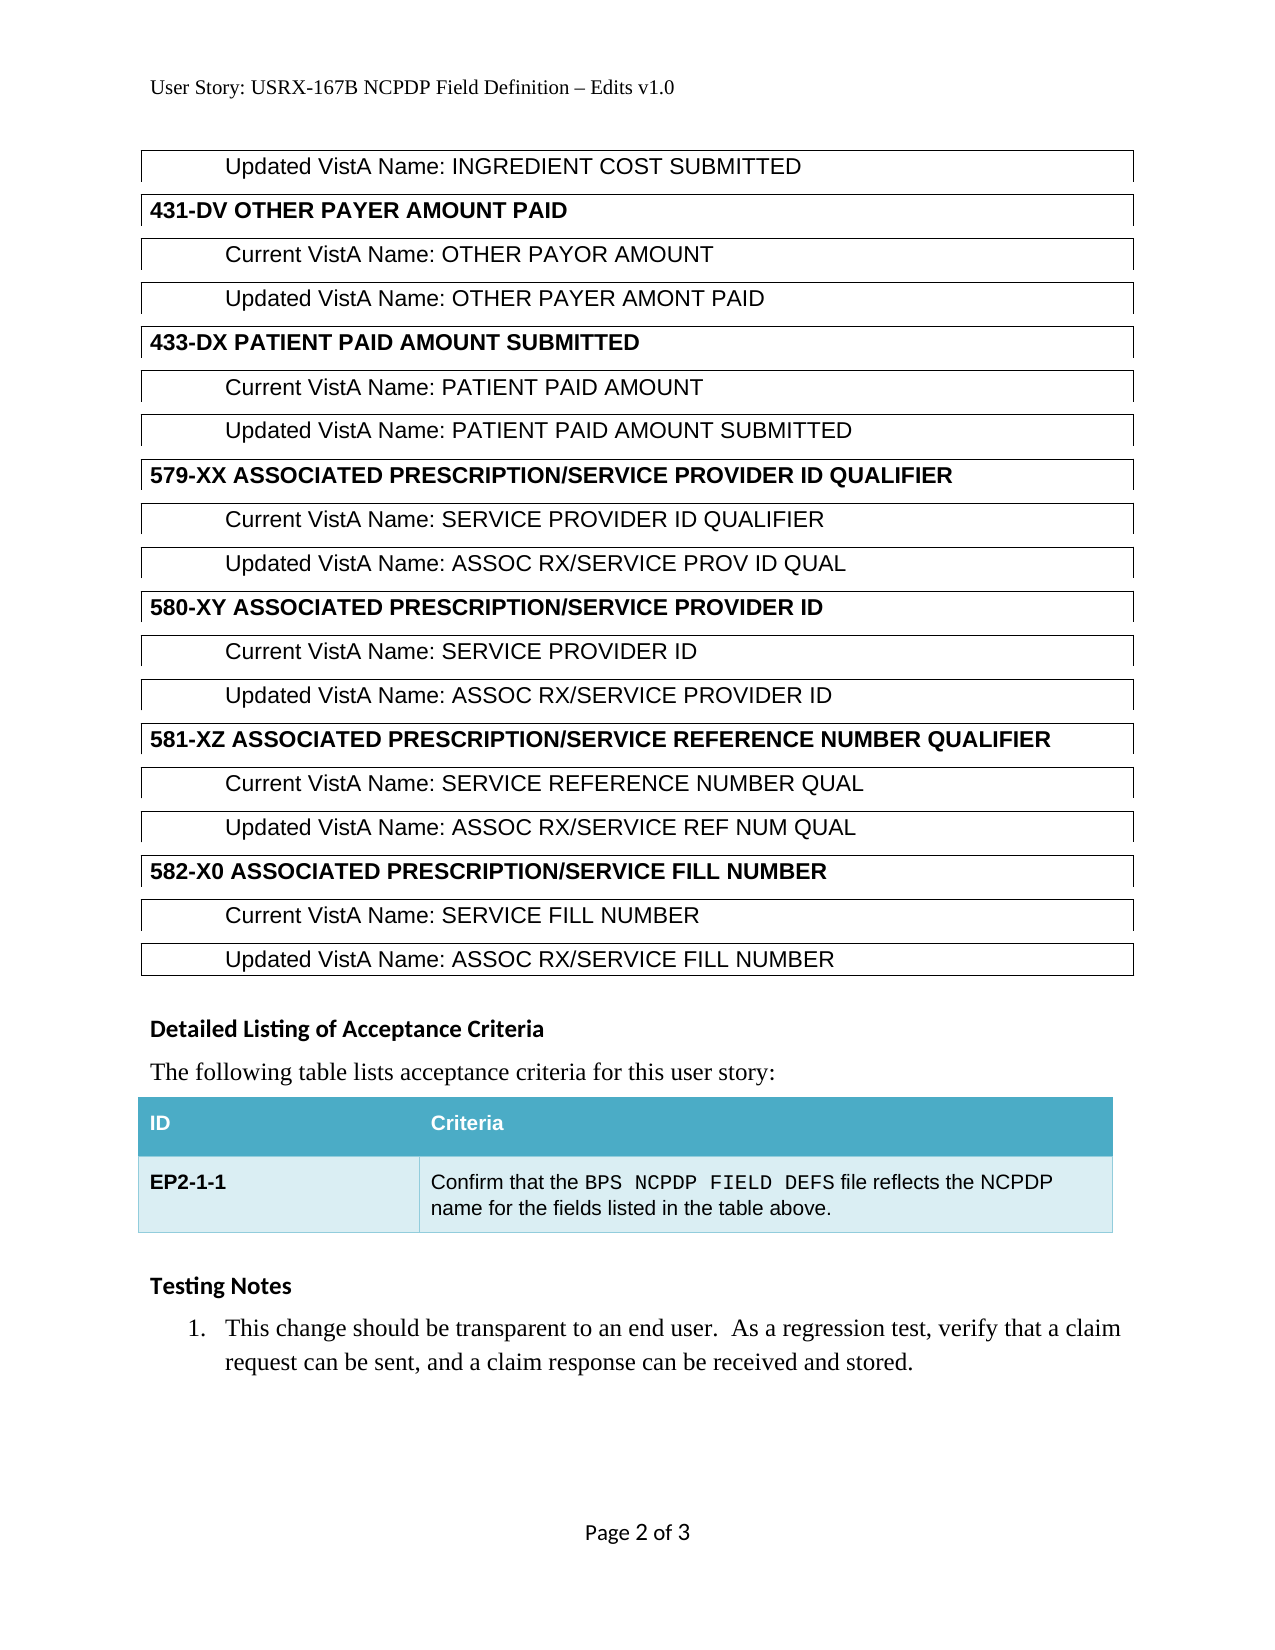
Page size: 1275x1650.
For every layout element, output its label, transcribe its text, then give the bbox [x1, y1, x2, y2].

text Current VistA Name: PATIENT PAID AMOUNT [142, 371, 1133, 402]
subtitle Testing Notes [150, 1271, 1125, 1301]
text Current VistA Name: SERVICE PROVIDER ID [142, 636, 1133, 666]
text 582-X0 ASSOCIATED PRESCRIPTION/SERVICE FILL NUMBER [142, 856, 1133, 887]
text Updated VistA Name: OTHER PAYER AMONT PAID [142, 283, 1133, 314]
text Updated VistA Name: PATIENT PAID AMOUNT SUBMITTED [142, 415, 1133, 446]
text 580-XY ASSOCIATED PRESCRIPTION/SERVICE PROVIDER ID [142, 592, 1133, 622]
text 579-XX ASSOCIATED PRESCRIPTION/SERVICE PROVIDER ID QUALIFIER [142, 460, 1133, 490]
subtitle Detailed Listing of Acceptance Criteria [150, 1013, 1125, 1044]
text Updated VistA Name: ASSOC RX/SERVICE PROVIDER ID [142, 680, 1133, 710]
text Current VistA Name: OTHER PAYOR AMOUNT [142, 239, 1133, 270]
text 581-XZ ASSOCIATED PRESCRIPTION/SERVICE REFERENCE NUMBER QUALIFIER [142, 724, 1133, 754]
table_cell EP2-1-1 [139, 1157, 419, 1232]
table_cell Confirm that the BPS NCPDP FIELD DEFS file reflects the NCPDP name for the fields listed in the table above. [420, 1157, 1112, 1232]
text Updated VistA Name: ASSOC RX/SERVICE REF NUM QUAL [142, 812, 1133, 842]
text Current VistA Name: SERVICE PROVIDER ID QUALIFIER [142, 504, 1133, 534]
text Updated VistA Name: ASSOC RX/SERVICE FILL NUMBER [142, 944, 1133, 975]
list This change should be transparent to an end user. As a regression test, verify that a claim request can be sent, and a claim response can be received and stored. [187, 1313, 1125, 1375]
text The following table lists acceptance criteria for this user story: [150, 1056, 1125, 1087]
text Updated VistA Name: ASSOC RX/SERVICE PROV ID QUAL [142, 548, 1133, 578]
text 433-DX PATIENT PAID AMOUNT SUBMITTED [142, 327, 1133, 358]
table_header ID [139, 1098, 419, 1156]
text Current VistA Name: SERVICE FILL NUMBER [142, 900, 1133, 931]
text Updated VistA Name: INGREDIENT COST SUBMITTED [142, 151, 1133, 182]
table_header Criteria [420, 1098, 1112, 1156]
text 431-DV OTHER PAYER AMOUNT PAID [142, 195, 1133, 226]
text Current VistA Name: SERVICE REFERENCE NUMBER QUAL [142, 768, 1133, 798]
